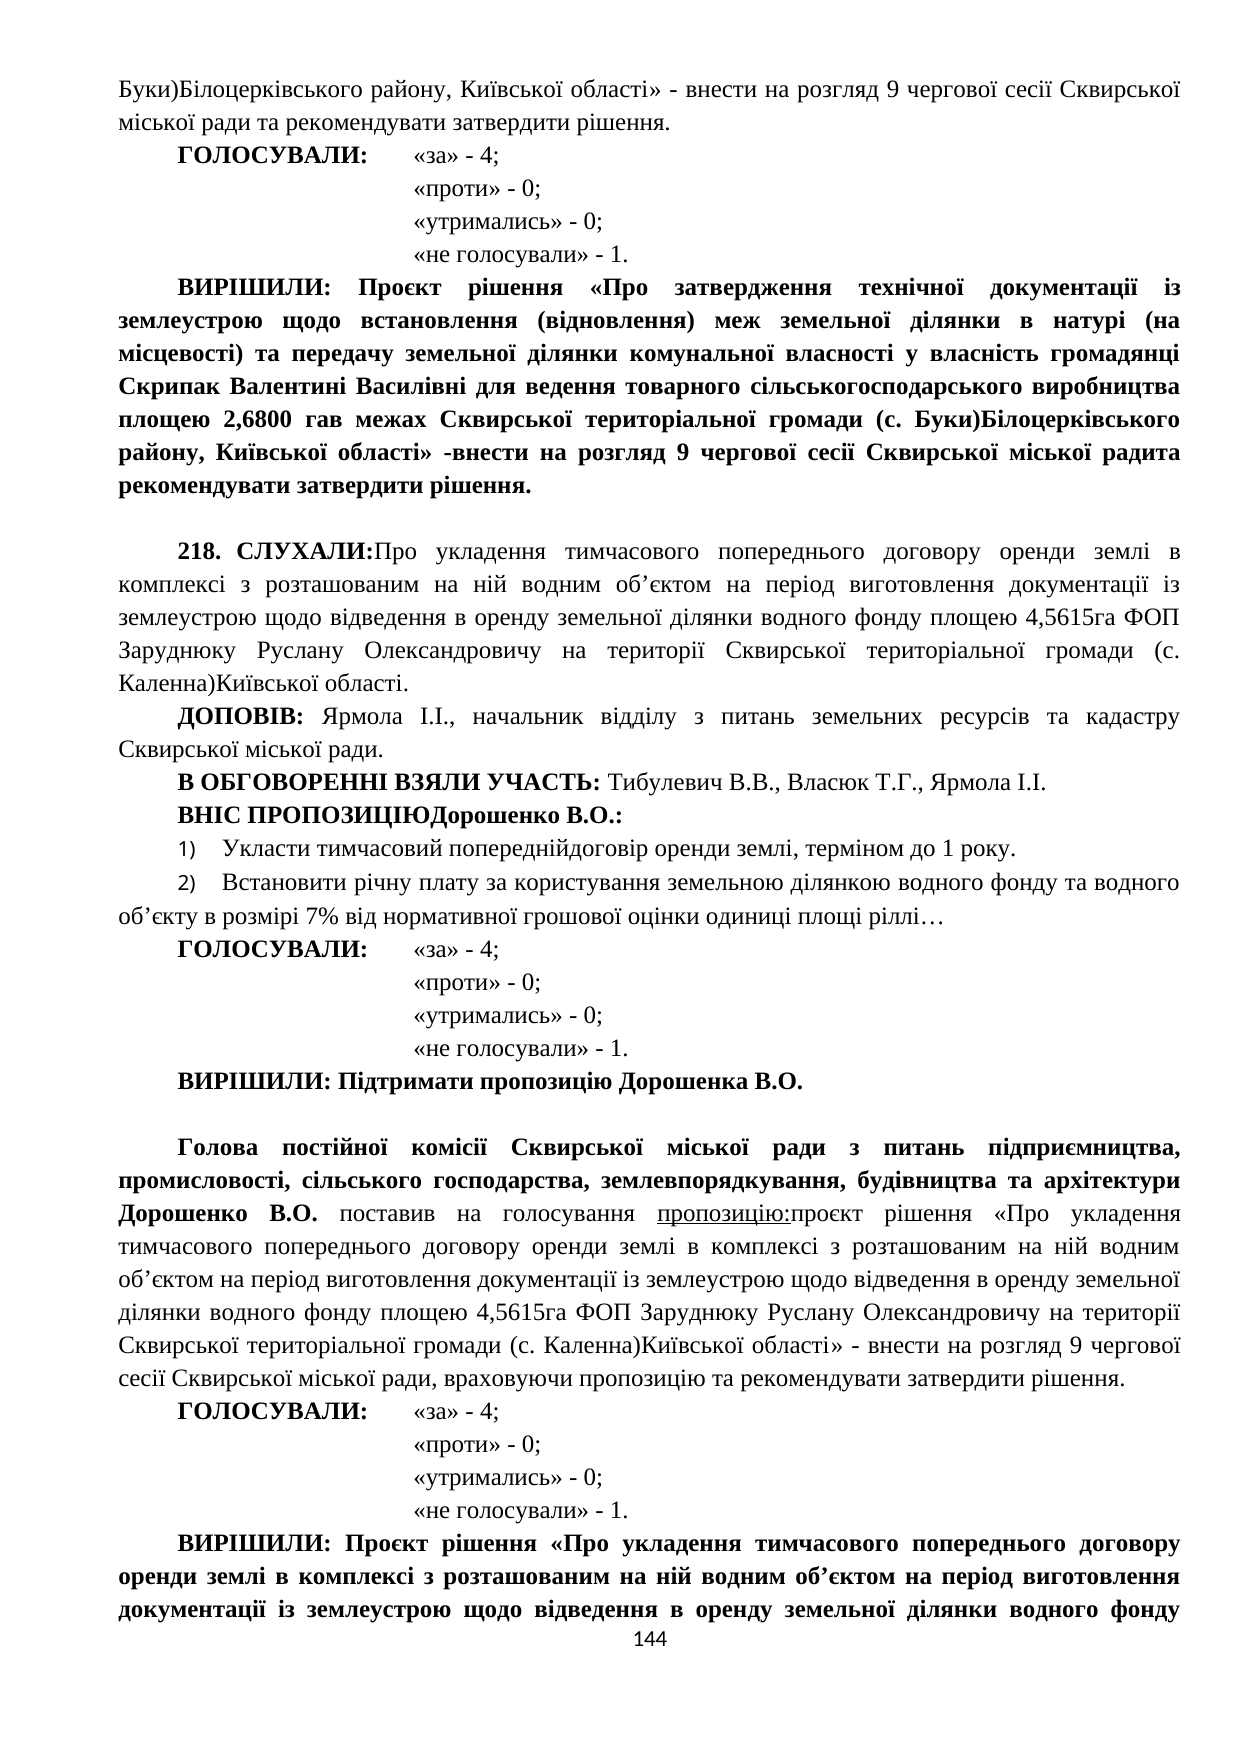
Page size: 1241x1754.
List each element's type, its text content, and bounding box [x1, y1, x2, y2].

text «утримались» - 0; [118, 206, 1181, 235]
text «утримались» - 0; [118, 1462, 1181, 1491]
text «не голосували» - 1. [177, 1033, 1181, 1062]
text ГОЛОСУВАЛИ: «за» - 4; [177, 934, 1181, 963]
text «утримались» - 0; [177, 1000, 1181, 1029]
list СЛУХАЛИ:Про укладення тимчасового попереднього договору оренди землі в комплексі з розташованим на ній водним об’єктом на період виготовлення документації із землеустрою щодо відведення в оренду земельної ділянки водного фонду площею 4,5615га ФОП Заруднюку Руслану Олександровичу на території Сквирської територіальної громади (с. Каленна)Київської області. [118, 536, 1181, 697]
list ВИРІШИЛИ: Проєкт рішення «Про затвердження технічної документації із землеустрою щодо встановлення (відновлення) меж земельної ділянки в натурі (на місцевості) та передачу земельної ділянки комунальної власності у власність громадянці Скрипак Валентині Василівні для ведення товарного сільськогосподарського виробництва площею 2,6800 гав межах Сквирської територіальної громади (с. Буки)Білоцерківського району, Київської області» -внести на розгляд 9 чергової сесії Сквирської міської радита рекомендувати затвердити рішення. [118, 272, 1181, 499]
text В ОБГОВОРЕННІ ВЗЯЛИ УЧАСТЬ: Тибулевич В.В., Власюк Т.Г., Ярмола І.І. [118, 767, 1181, 796]
text «проти» - 0; [118, 1429, 1181, 1458]
text «проти» - 0; [118, 173, 1181, 202]
text ГОЛОСУВАЛИ: «за» - 4; [118, 140, 1181, 169]
text «не голосували» - 1. [118, 1495, 1181, 1524]
text Голова постійної комісії Сквирської міської ради з питань підприємництва, промисловості, сільського господарства, землевпорядкування, будівництва та архітектури Дорошенко В.О. поставив на голосування пропозицію:проєкт рішення «Про укладення тимчасового попереднього договору оренди землі в комплексі з розташованим на ній водним об’єктом на період виготовлення документації із землеустрою щодо відведення в оренду земельної ділянки водного фонду площею 4,5615га ФОП Заруднюку Руслану Олександровичу на території Сквирської територіальної громади (с. Каленна)Київської області» - внести на розгляд 9 чергової сесії Сквирської міської ради, враховуючи пропозицію та рекомендувати затвердити рішення. [118, 1132, 1181, 1392]
text ГОЛОСУВАЛИ: «за» - 4; [118, 1396, 1181, 1425]
text ВИРІШИЛИ: Підтримати пропозицію Дорошенка В.О. [177, 1066, 1181, 1095]
text «проти» - 0; [177, 967, 1181, 996]
list Встановити річну плату за користування земельною ділянкою водного фонду та водного об’єкту в розмірі 7% від нормативної грошової оцінки одиниці площі ріллі… [118, 867, 1181, 930]
list Укласти тимчасовий попереднійдоговір оренди землі, терміном до 1 року. [118, 833, 1181, 863]
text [118, 74, 1181, 136]
text ВНІС ПРОПОЗИЦІЮДорошенко В.О.: [118, 800, 1181, 829]
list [118, 1528, 1181, 1623]
text «не голосували» - 1. [118, 239, 1181, 268]
text ДОПОВІВ: Ярмола І.І., начальник відділу з питань земельних ресурсів та кадастру Сквирської міської ради. [118, 701, 1181, 763]
